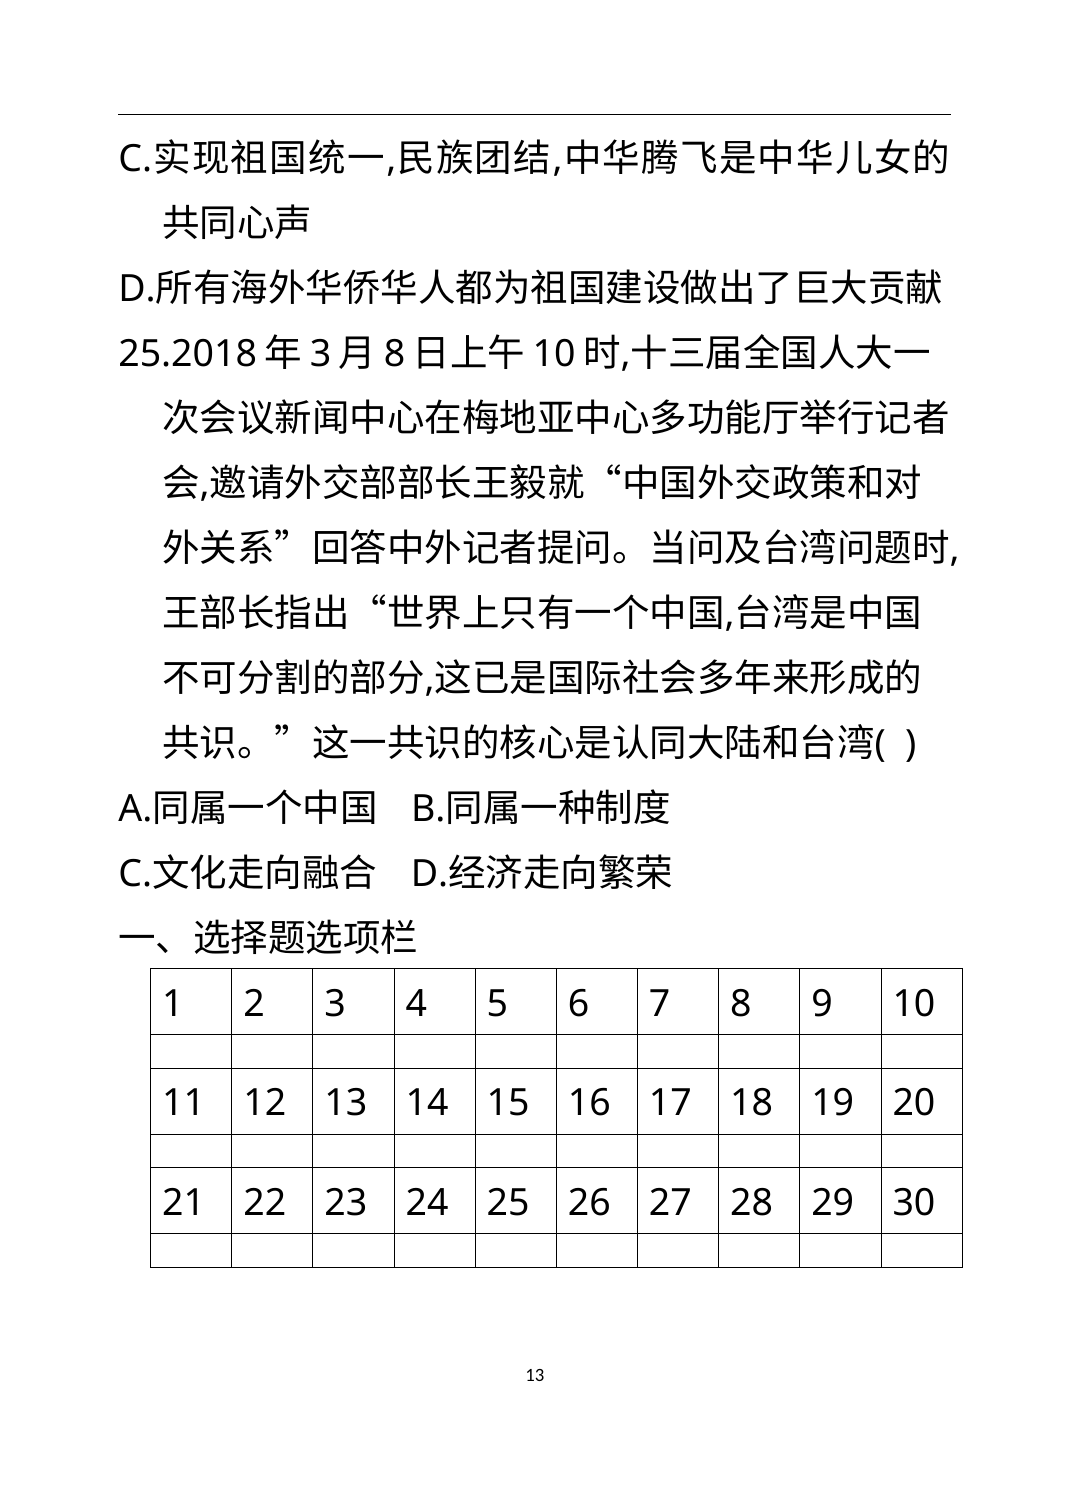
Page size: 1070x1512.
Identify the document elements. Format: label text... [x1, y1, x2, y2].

table_cell [719, 1135, 799, 1167]
table_cell 19 [800, 1069, 881, 1133]
table_cell 15 [476, 1069, 556, 1133]
table_cell 28 [719, 1168, 799, 1233]
table_cell [557, 1135, 637, 1167]
table_header 4 [395, 969, 475, 1034]
table_cell [313, 1035, 394, 1067]
text 25.2018年3月8日上午10时,十三届全国人大一次会议新闻中心在梅地亚中心多功能厅举行记者会,邀请外交部部长王毅就“中国外交政策和对外关系”回答中外记者提问。当问及台湾问题时,王部长指出“世界上只有一个中国,台湾是中国不可分割的部分,这已是国际社会多年来形成的共识。”这一共识的核心是认同大陆和台湾( ) [118, 318, 951, 773]
table_cell 20 [882, 1069, 962, 1133]
table_cell [557, 1234, 637, 1267]
table_cell [232, 1035, 312, 1067]
table_cell [638, 1035, 718, 1067]
text A.同属一个中国 B.同属一种制度 [118, 773, 951, 838]
table_cell [151, 1234, 231, 1267]
table_header 1 [151, 969, 231, 1034]
table_cell [151, 1135, 231, 1167]
table_cell 17 [638, 1069, 718, 1133]
table_header 8 [719, 969, 799, 1034]
text 一、选择题选项栏 [118, 903, 951, 968]
table_header 2 [232, 969, 312, 1034]
table_cell [638, 1234, 718, 1267]
table_cell 22 [232, 1168, 312, 1233]
table_cell [882, 1035, 962, 1067]
table_header 9 [800, 969, 881, 1034]
table_cell 29 [800, 1168, 881, 1233]
table_cell 26 [557, 1168, 637, 1233]
table_header 10 [882, 969, 962, 1034]
table_cell 11 [151, 1069, 231, 1133]
table_cell [313, 1234, 394, 1267]
text D.所有海外华侨华人都为祖国建设做出了巨大贡献 [118, 253, 951, 318]
table_cell [232, 1135, 312, 1167]
text C.实现祖国统一,民族团结,中华腾飞是中华儿女的共同心声 [118, 123, 951, 253]
table_cell 24 [395, 1168, 475, 1233]
table_cell [476, 1135, 556, 1167]
table_cell [395, 1234, 475, 1267]
table_cell [313, 1135, 394, 1167]
table_cell 18 [719, 1069, 799, 1133]
table_cell 21 [151, 1168, 231, 1233]
table_cell 16 [557, 1069, 637, 1133]
table_cell [232, 1234, 312, 1267]
table_cell 13 [313, 1069, 394, 1133]
table_cell [800, 1035, 881, 1067]
table_header 5 [476, 969, 556, 1034]
table_cell [151, 1035, 231, 1067]
table_cell [395, 1035, 475, 1067]
table_cell [719, 1234, 799, 1267]
text C.文化走向融合 D.经济走向繁荣 [118, 838, 951, 903]
table_cell 25 [476, 1168, 556, 1233]
table_cell [476, 1234, 556, 1267]
table_header 3 [313, 969, 394, 1034]
table_cell [882, 1234, 962, 1267]
table_cell [800, 1135, 881, 1167]
table_cell [638, 1135, 718, 1167]
table_cell [800, 1234, 881, 1267]
table_cell 14 [395, 1069, 475, 1133]
table_header 7 [638, 969, 718, 1034]
table_cell [476, 1035, 556, 1067]
table_cell 27 [638, 1168, 718, 1233]
table_cell [882, 1135, 962, 1167]
table_header 6 [557, 969, 637, 1034]
table_cell [395, 1135, 475, 1167]
table_cell [719, 1035, 799, 1067]
table_cell [557, 1035, 637, 1067]
table_cell 12 [232, 1069, 312, 1133]
table_cell 30 [882, 1168, 962, 1233]
table_cell 23 [313, 1168, 394, 1233]
